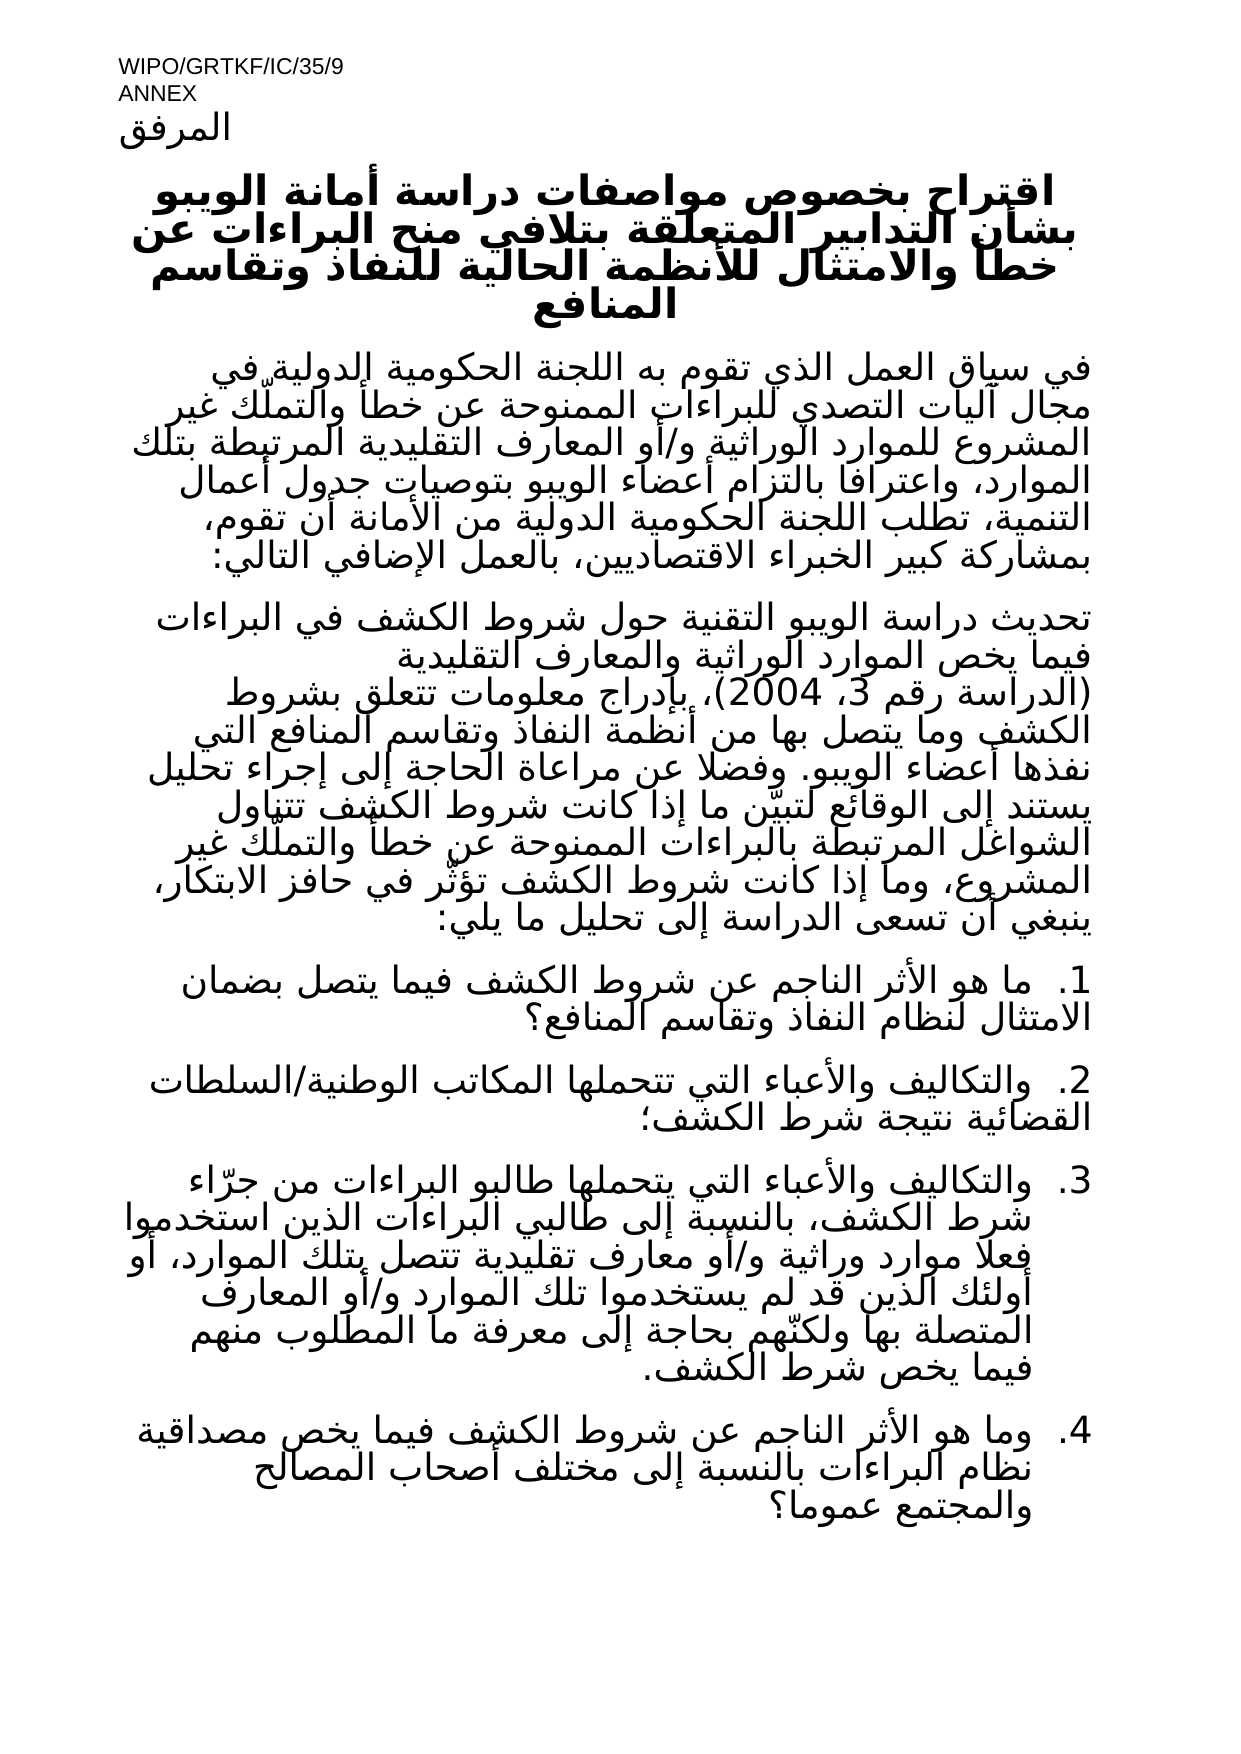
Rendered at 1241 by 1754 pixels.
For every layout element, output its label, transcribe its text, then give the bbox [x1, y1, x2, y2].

text اقتراح بخصوص مواصفات دراسة أمانة الويبو بشأن التدابير المتعلقة بتلافي منح البراءات عن خطأ والامتثال للأنظمة الحالية للنفاذ وتقاسم المنافع [118, 176, 1092, 326]
text تحديث دراسة الويبو التقنية حول شروط الكشف في البراءات فيما يخص الموارد الوراثية والمعارف التقليدية (الدراسة رقم 3، 2004)، بإدراج معلومات تتعلق بشروط الكشف وما يتصل بها من أنظمة النفاذ وتقاسم المنافع التي نفذها أعضاء الويبو. وفضلا عن مراعاة الحاجة إلى إجراء تحليل يستند إلى الوقائع لتبيّن ما إذا كانت شروط الكشف تتناول الشواغل المرتبطة بالبراءات الممنوحة عن خطأ والتملّك غير المشروع، وما إذا كانت شروط الكشف تؤثّر في حافز الابتكار، ينبغي أن تسعى الدراسة إلى تحليل ما يلي: [118, 601, 1092, 938]
text في سياق العمل الذي تقوم به اللجنة الحكومية الدولية في مجال آليات التصدي للبراءات الممنوحة عن خطأ والتملّك غير المشروع للموارد الوراثية و/أو المعارف التقليدية المرتبطة بتلك الموارد، واعترافا بالتزام أعضاء الويبو بتوصيات جدول أعمال التنمية، تطلب اللجنة الحكومية الدولية من الأمانة أن تقوم، بمشاركة كبير الخبراء الاقتصاديين، بالعمل الإضافي التالي: [118, 351, 1092, 576]
text 3. والتكاليف والأعباء التي يتحملها طالبو البراءات من جرّاء شرط الكشف، بالنسبة إلى طالبي البراءات الذين استخدموا فعلا موارد وراثية و/أو معارف تقليدية تتصل بتلك الموارد، أو أولئك الذين قد لم يستخدموا تلك الموارد و/أو المعارف المتصلة بها ولكنّهم بحاجة إلى معرفة ما المطلوب منهم فيما يخص شرط الكشف. [118, 1163, 1092, 1388]
text 4. وما هو الأثر الناجم عن شروط الكشف فيما يخص مصداقية نظام البراءات بالنسبة إلى مختلف أصحاب المصالح والمجتمع عموما؟ [118, 1413, 1093, 1526]
text 1. ما هو الأثر الناجم عن شروط الكشف فيما يتصل بضمان الامتثال لنظام النفاذ وتقاسم المنافع؟ [118, 963, 1092, 1038]
text 2. والتكاليف والأعباء التي تتحملها المكاتب الوطنية/السلطات القضائية نتيجة شرط الكشف؛ [118, 1063, 1092, 1138]
